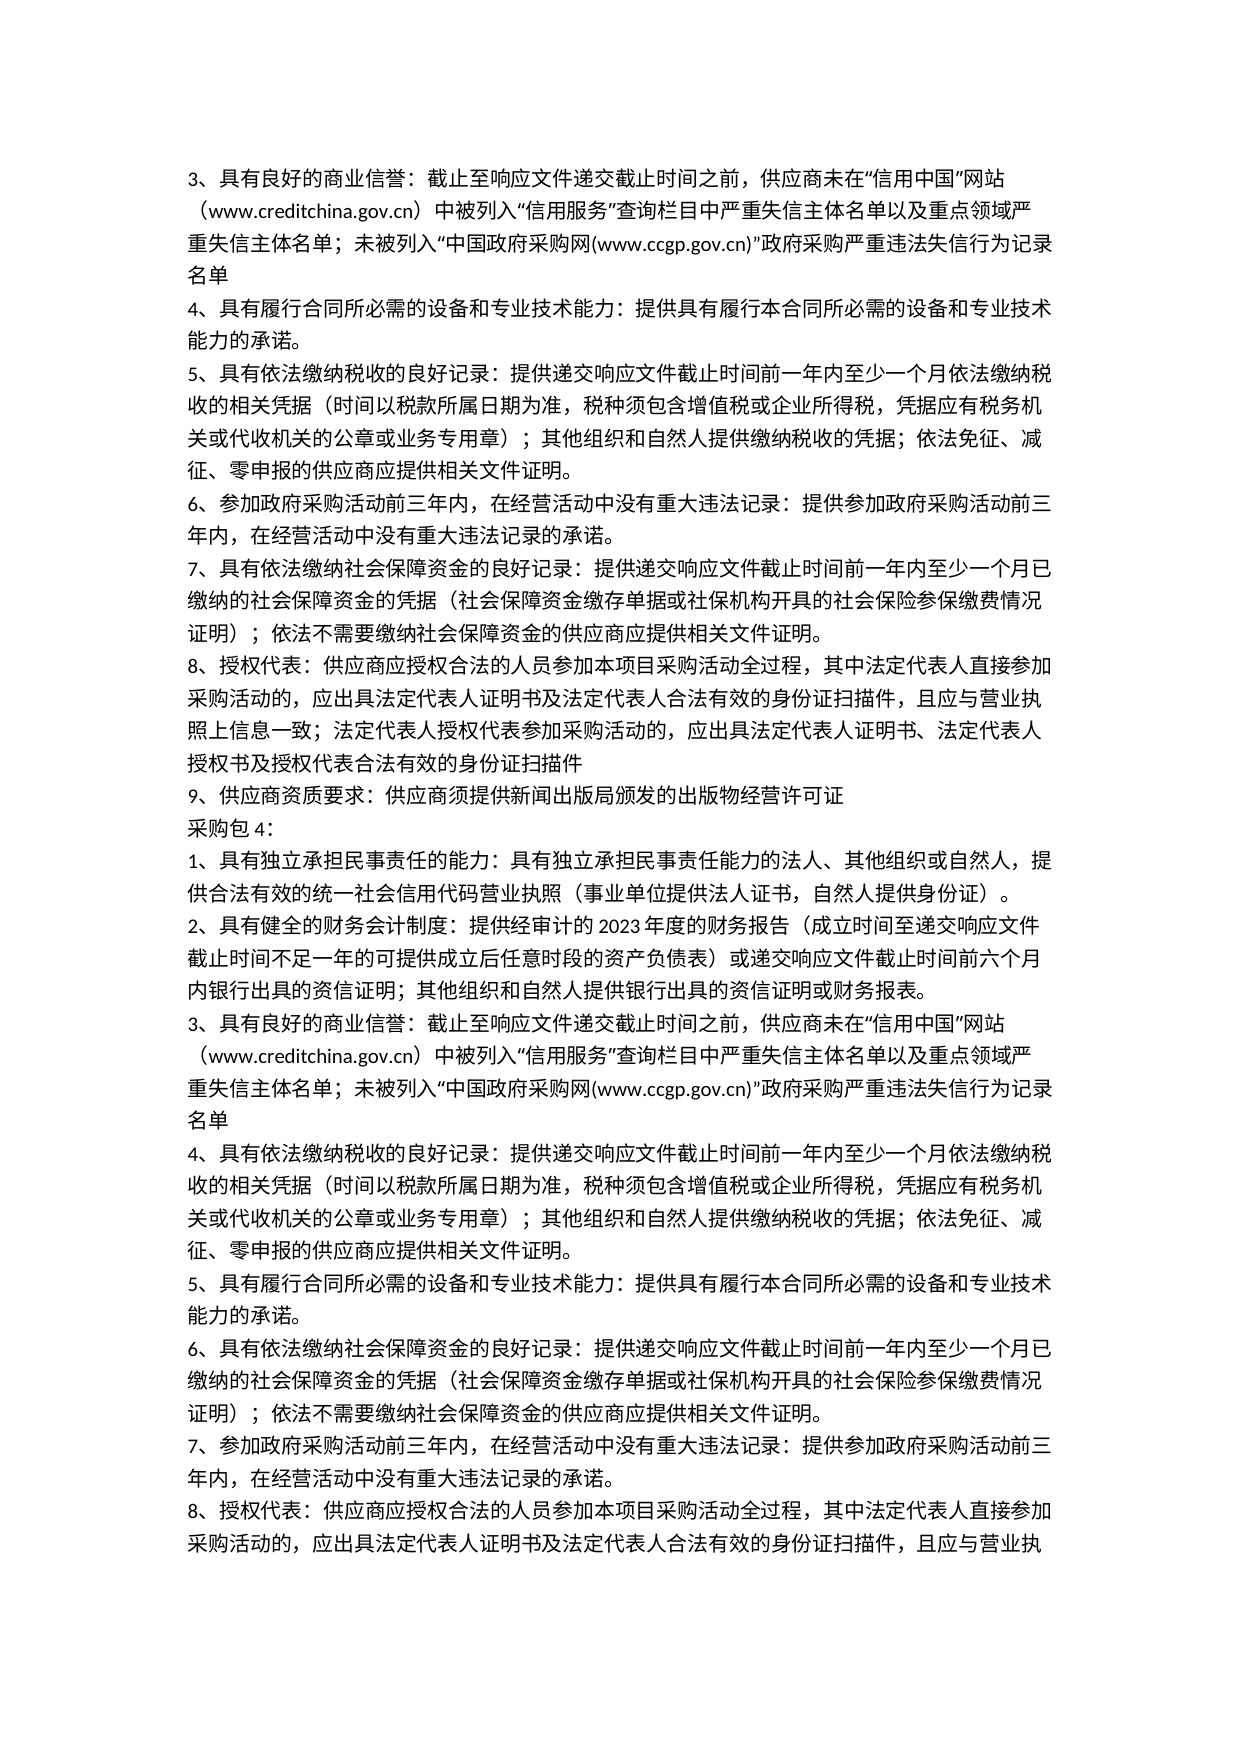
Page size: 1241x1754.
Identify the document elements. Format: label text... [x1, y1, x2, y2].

text 6、参加政府采购活动前三年内，在经营活动中没有重大违法记录：提供参加政府采购活动前三年内，在经营活动中没有重大违法记录的承诺。 [187, 487, 1053, 552]
text 7、参加政府采购活动前三年内，在经营活动中没有重大违法记录：提供参加政府采购活动前三年内，在经营活动中没有重大违法记录的承诺。 [187, 1429, 1053, 1494]
text 4、具有履行合同所必需的设备和专业技术能力：提供具有履行本合同所必需的设备和专业技术能力的承诺。 [187, 292, 1053, 357]
text 4、具有依法缴纳税收的良好记录：提供递交响应文件截止时间前一年内至少一个月依法缴纳税收的相关凭据（时间以税款所属日期为准，税种须包含增值税或企业所得税，凭据应有税务机关或代收机关的公章或业务专用章）；其他组织和自然人提供缴纳税收的凭据；依法免征、减征、零申报的供应商应提供相关文件证明。 [187, 1137, 1053, 1267]
text 7、具有依法缴纳社会保障资金的良好记录：提供递交响应文件截止时间前一年内至少一个月已缴纳的社会保障资金的凭据（社会保障资金缴存单据或社保机构开具的社会保险参保缴费情况证明）；依法不需要缴纳社会保障资金的供应商应提供相关文件证明。 [187, 552, 1053, 649]
text 3、具有良好的商业信誉：截止至响应文件递交截止时间之前，供应商未在“信用中国”网站（www.creditchina.gov.cn）中被列入“信用服务”查询栏目中严重失信主体名单以及重点领域严重失信主体名单；未被列入“中国政府采购网(www.ccgp.gov.cn)”政府采购严重违法失信行为记录名单 [187, 1007, 1053, 1137]
text 2、具有健全的财务会计制度：提供经审计的2023年度的财务报告（成立时间至递交响应文件截止时间不足一年的可提供成立后任意时段的资产负债表）或递交响应文件截止时间前六个月内银行出具的资信证明；其他组织和自然人提供银行出具的资信证明或财务报表。 [187, 909, 1053, 1007]
text 9、供应商资质要求：供应商须提供新闻出版局颁发的出版物经营许可证 [187, 779, 1053, 812]
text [187, 1494, 1053, 1559]
text 采购包4： [187, 812, 1053, 844]
text 5、具有履行合同所必需的设备和专业技术能力：提供具有履行本合同所必需的设备和专业技术能力的承诺。 [187, 1267, 1053, 1332]
text 8、授权代表：供应商应授权合法的人员参加本项目采购活动全过程，其中法定代表人直接参加采购活动的，应出具法定代表人证明书及法定代表人合法有效的身份证扫描件，且应与营业执照上信息一致；法定代表人授权代表参加采购活动的，应出具法定代表人证明书、法定代表人授权书及授权代表合法有效的身份证扫描件 [187, 649, 1053, 779]
text 6、具有依法缴纳社会保障资金的良好记录：提供递交响应文件截止时间前一年内至少一个月已缴纳的社会保障资金的凭据（社会保障资金缴存单据或社保机构开具的社会保险参保缴费情况证明）；依法不需要缴纳社会保障资金的供应商应提供相关文件证明。 [187, 1332, 1053, 1429]
text 5、具有依法缴纳税收的良好记录：提供递交响应文件截止时间前一年内至少一个月依法缴纳税收的相关凭据（时间以税款所属日期为准，税种须包含增值税或企业所得税，凭据应有税务机关或代收机关的公章或业务专用章）；其他组织和自然人提供缴纳税收的凭据；依法免征、减征、零申报的供应商应提供相关文件证明。 [187, 357, 1053, 487]
text 3、具有良好的商业信誉：截止至响应文件递交截止时间之前，供应商未在“信用中国”网站（www.creditchina.gov.cn）中被列入“信用服务”查询栏目中严重失信主体名单以及重点领域严重失信主体名单；未被列入“中国政府采购网(www.ccgp.gov.cn)”政府采购严重违法失信行为记录名单 [187, 162, 1053, 292]
text 1、具有独立承担民事责任的能力：具有独立承担民事责任能力的法人、其他组织或自然人，提供合法有效的统一社会信用代码营业执照（事业单位提供法人证书，自然人提供身份证）。 [187, 844, 1053, 909]
